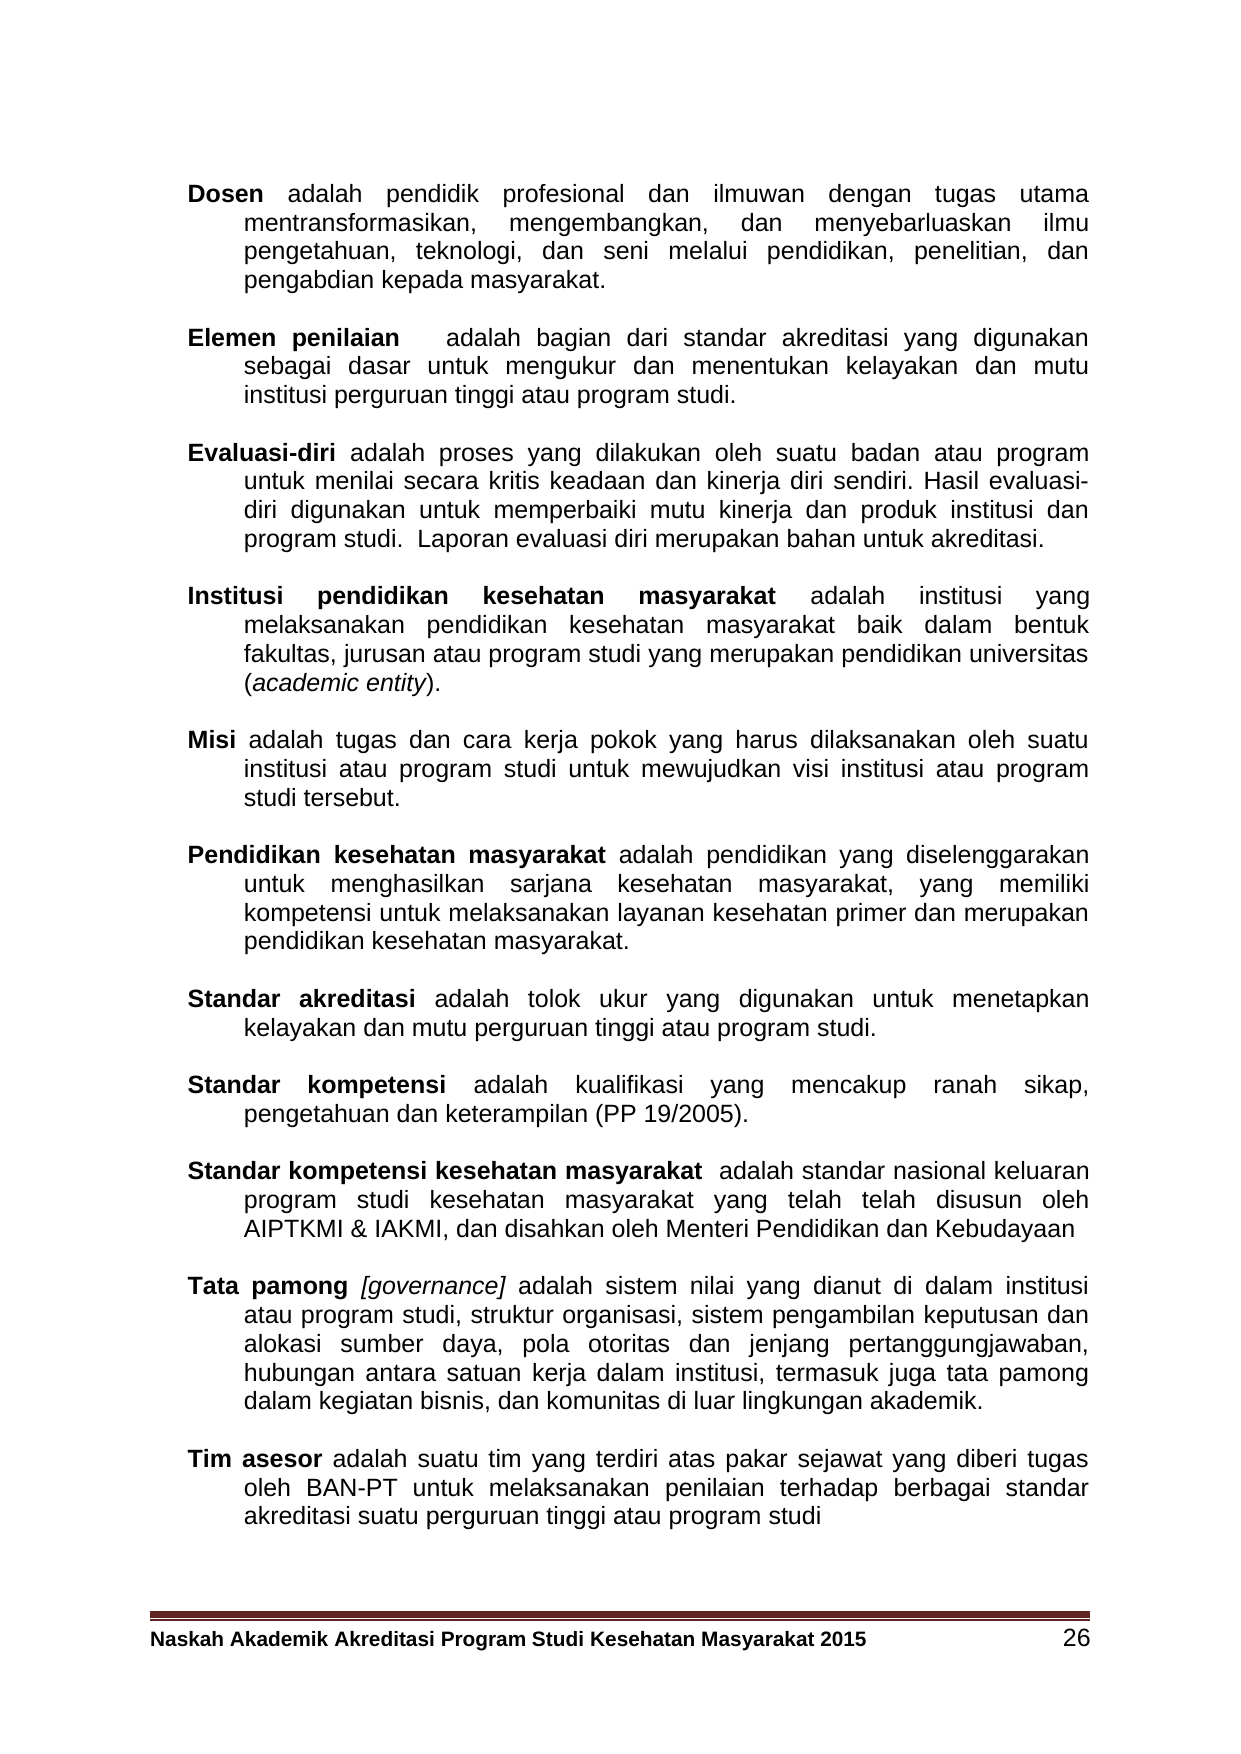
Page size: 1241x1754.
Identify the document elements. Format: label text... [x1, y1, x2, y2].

text Elemen penilaian adalah bagian dari standar akreditasi yang digunakan sebagai dasar untuk mengukur dan menentukan kelayakan dan mutu institusi perguruan tinggi atau program studi. [187, 322, 1090, 409]
text Pendidikan kesehatan masyarakat adalah pendidikan yang diselenggarakan untuk menghasilkan sarjana kesehatan masyarakat, yang memiliki kompetensi untuk melaksanakan layanan kesehatan primer dan merupakan pendidikan kesehatan masyarakat. [187, 840, 1090, 955]
text Standar kompetensi adalah kualifikasi yang mencakup ranah sikap, pengetahuan dan keterampilan (PP 19/2005). [187, 1070, 1090, 1127]
text Institusi pendidikan kesehatan masyarakat adalah institusi yang melaksanakan pendidikan kesehatan masyarakat baik dalam bentuk fakultas, jurusan atau program studi yang merupakan pendidikan universitas (academic entity). [187, 581, 1090, 696]
text Standar akreditasi adalah tolok ukur yang digunakan untuk menetapkan kelayakan dan mutu perguruan tinggi atau program studi. [187, 984, 1090, 1041]
text Evaluasi-diri adalah proses yang dilakukan oleh suatu badan atau program untuk menilai secara kritis keadaan dan kinerja diri sendiri. Hasil evaluasi-diri digunakan untuk memperbaiki mutu kinerja dan produk institusi dan program studi. Laporan evaluasi diri merupakan bahan untuk akreditasi. [187, 437, 1090, 552]
text Tim asesor adalah suatu tim yang terdiri atas pakar sejawat yang diberi tugas oleh BAN-PT untuk melaksanakan penilaian terhadap berbagai standar akreditasi suatu perguruan tinggi atau program studi [187, 1444, 1090, 1530]
text Standar kompetensi kesehatan masyarakat adalah standar nasional keluaran program studi kesehatan masyarakat yang telah telah disusun oleh AIPTKMI & IAKMI, dan disahkan oleh Menteri Pendidikan dan Kebudayaan [187, 1156, 1090, 1242]
text Misi adalah tugas dan cara kerja pokok yang harus dilaksanakan oleh suatu institusi atau program studi untuk mewujudkan visi institusi atau program studi tersebut. [187, 725, 1090, 811]
text Dosen adalah pendidik profesional dan ilmuwan dengan tugas utama mentransformasikan, mengembangkan, dan menyebarluaskan ilmu pengetahuan, teknologi, dan seni melalui pendidikan, penelitian, dan pengabdian kepada masyarakat. [187, 179, 1090, 294]
text Tata pamong [governance] adalah sistem nilai yang dianut di dalam institusi atau program studi, struktur organisasi, sistem pengambilan keputusan dan alokasi sumber daya, pola otoritas dan jenjang pertanggungjawaban, hubungan antara satuan kerja dalam institusi, termasuk juga tata pamong dalam kegiatan bisnis, dan komunitas di luar lingkungan akademik. [187, 1271, 1090, 1415]
